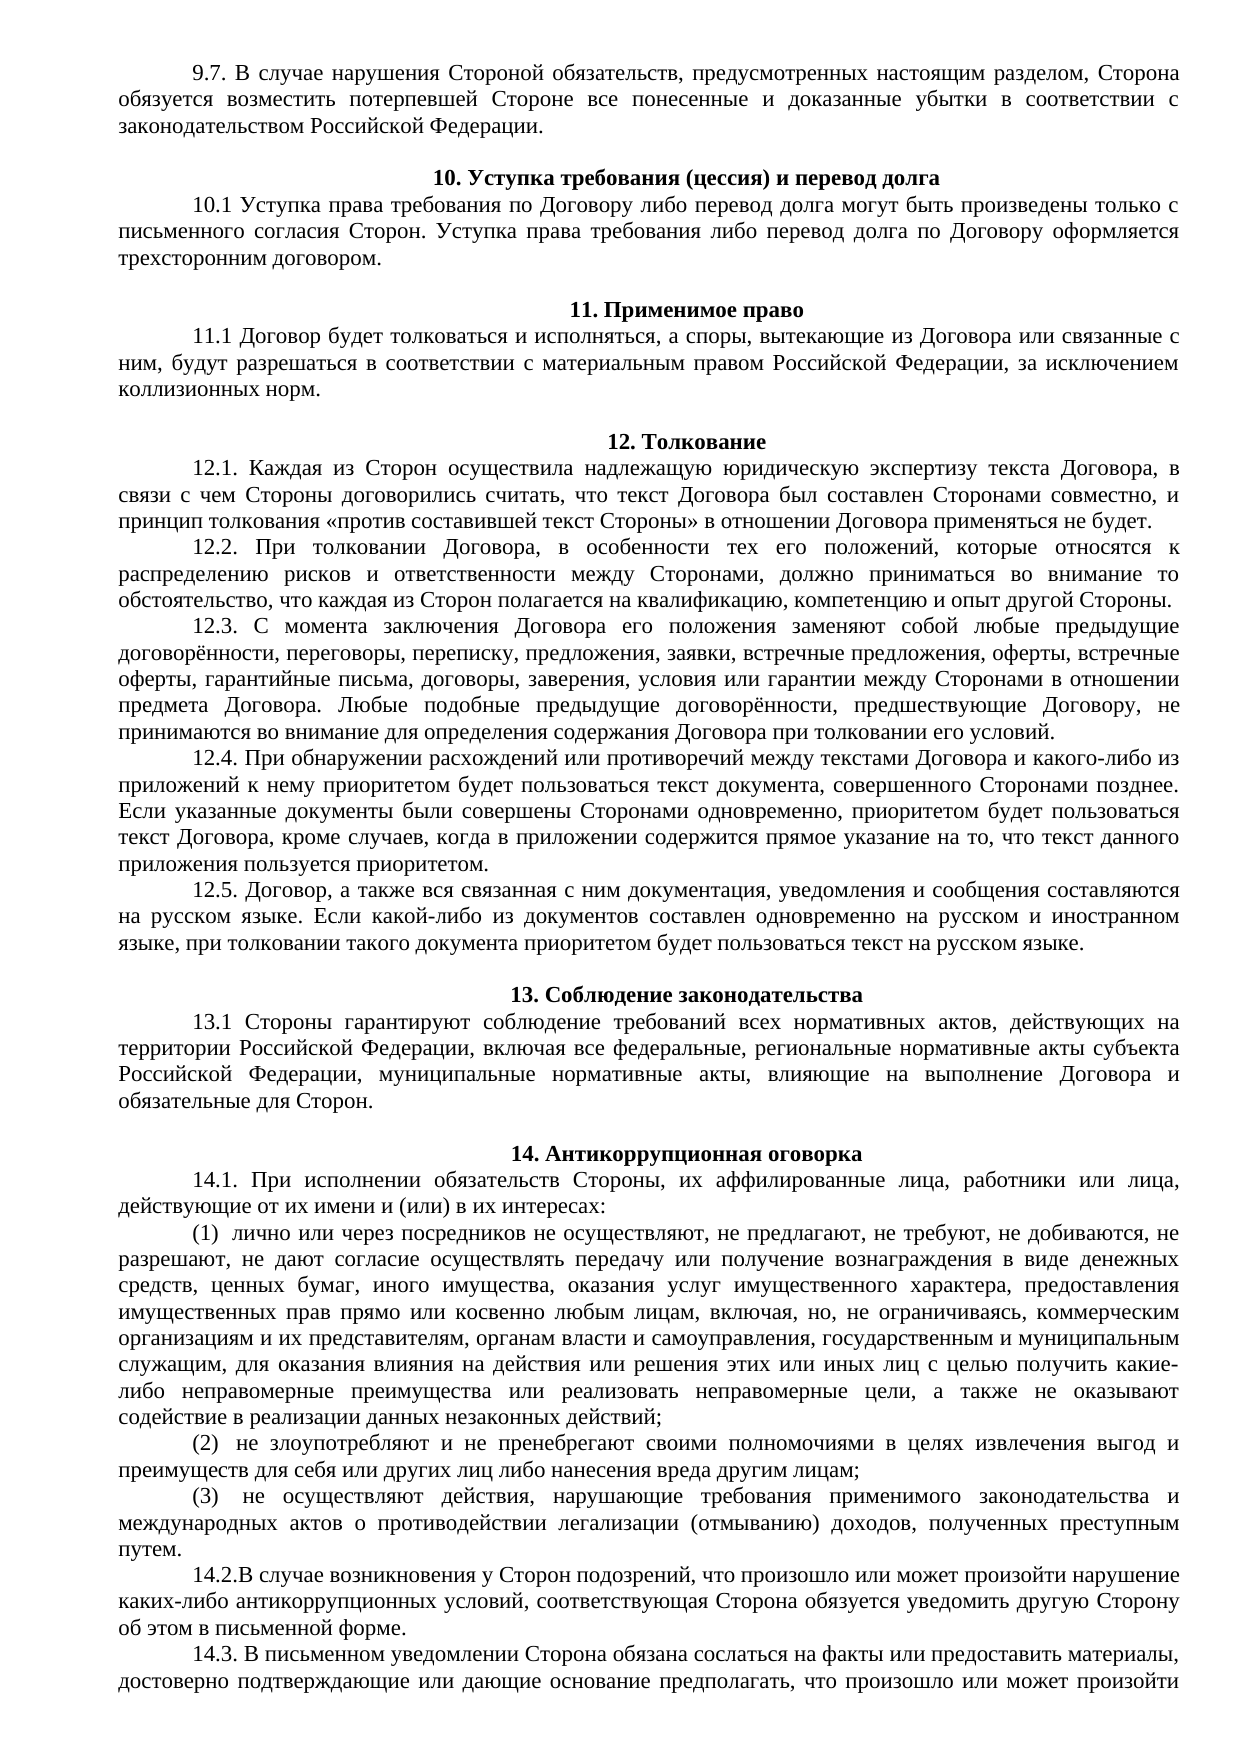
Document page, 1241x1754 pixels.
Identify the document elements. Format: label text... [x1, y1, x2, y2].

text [118, 1640, 1181, 1693]
text 14.2.В случае возникновения у Сторон подозрений, что произошло или может произойти нарушение каких-либо антикоррупционных условий, соответствующая Сторона обязуется уведомить другую Сторону об этом в письменной форме. [118, 1561, 1181, 1640]
text 12.3. С момента заключения Договора его положения заменяют собой любые предыдущие договорённости, переговоры, переписку, предложения, заявки, встречные предложения, оферты, встречные оферты, гарантийные письма, договоры, заверения, условия или гарантии между Сторонами в отношении предмета Договора. Любые подобные предыдущие договорённости, предшествующие Договору, не принимаются во внимание для определения содержания Договора при толковании его условий. [118, 612, 1181, 744]
text 13.1 Стороны гарантируют соблюдение требований всех нормативных актов, действующих на территории Российской Федерации, включая все федеральные, региональные нормативные акты субъекта Российской Федерации, муниципальные нормативные акты, влияющие на выполнение Договора и обязательные для Сторон. [118, 1008, 1181, 1113]
text 11. Применимое право [118, 296, 1181, 323]
text 14.1. При исполнении обязательств Стороны, их аффилированные лица, работники или лица, действующие от их имени и (или) в их интересах: [118, 1166, 1181, 1219]
text 12.1. Каждая из Сторон осуществила надлежащую юридическую экспертизу текста Договора, в связи с чем Стороны договорились считать, что текст Договора был составлен Сторонами совместно, и принцип толкования «против составившей текст Стороны» в отношении Договора применяться не будет. [118, 454, 1181, 533]
text 12.5. Договор, а также вся связанная с ним документация, уведомления и сообщения составляются на русском языке. Если какой-либо из документов составлен одновременно на русском и иностранном языке, при толковании такого документа приоритетом будет пользоваться текст на русском языке. [118, 876, 1181, 955]
text 11.1 Договор будет толковаться и исполняться, а споры, вытекающие из Договора или связанные с ним, будут разрешаться в соответствии с материальным правом Российской Федерации, за исключением коллизионных норм. [118, 323, 1181, 402]
text 14. Антикоррупционная оговорка [118, 1139, 1181, 1166]
text 12.4. При обнаружении расхождений или противоречий между текстами Договора и какого-либо из приложений к нему приоритетом будет пользоваться текст документа, совершенного Сторонами позднее. Если указанные документы были совершены Сторонами одновременно, приоритетом будет пользоваться текст Договора, кроме случаев, когда в приложении содержится прямое указание на то, что текст данного приложения пользуется приоритетом. [118, 744, 1181, 876]
text 9.7. В случае нарушения Стороной обязательств, предусмотренных настоящим разделом, Сторона обязуется возместить потерпевшей Стороне все понесенные и доказанные убытки в соответствии с законодательством Российской Федерации. [118, 59, 1181, 138]
text 12. Толкование [118, 428, 1181, 454]
text (3) не осуществляют действия, нарушающие требования применимого законодательства и международных актов о противодействии легализации (отмыванию) доходов, полученных преступным путем. [118, 1482, 1181, 1561]
text 10. Уступка требования (цессия) и перевод долга [118, 164, 1181, 191]
text 10.1 Уступка права требования по Договору либо перевод долга могут быть произведены только с письменного согласия Сторон. Уступка права требования либо перевод долга по Договору оформляется трехсторонним договором. [118, 191, 1181, 270]
text 12.2. При толковании Договора, в особенности тех его положений, которые относятся к распределению рисков и ответственности между Сторонами, должно приниматься во внимание то обстоятельство, что каждая из Сторон полагается на квалификацию, компетенцию и опыт другой Стороны. [118, 533, 1181, 612]
text (2) не злоупотребляют и не пренебрегают своими полномочиями в целях извлечения выгод и преимуществ для себя или других лиц либо нанесения вреда другим лицам; [118, 1429, 1181, 1482]
text (1) лично или через посредников не осуществляют, не предлагают, не требуют, не добиваются, не разрешают, не дают согласие осуществлять передачу или получение вознаграждения в виде денежных средств, ценных бумаг, иного имущества, оказания услуг имущественного характера, предоставления имущественных прав прямо или косвенно любым лицам, включая, но, не ограничиваясь, коммерческим организациям и их представителям, органам власти и самоуправления, государственным и муниципальным служащим, для оказания влияния на действия или решения этих или иных лиц с целью получить какие-либо неправомерные преимущества или реализовать неправомерные цели, а также не оказывают содействие в реализации данных незаконных действий; [118, 1219, 1181, 1429]
text 13. Соблюдение законодательства [118, 981, 1181, 1008]
